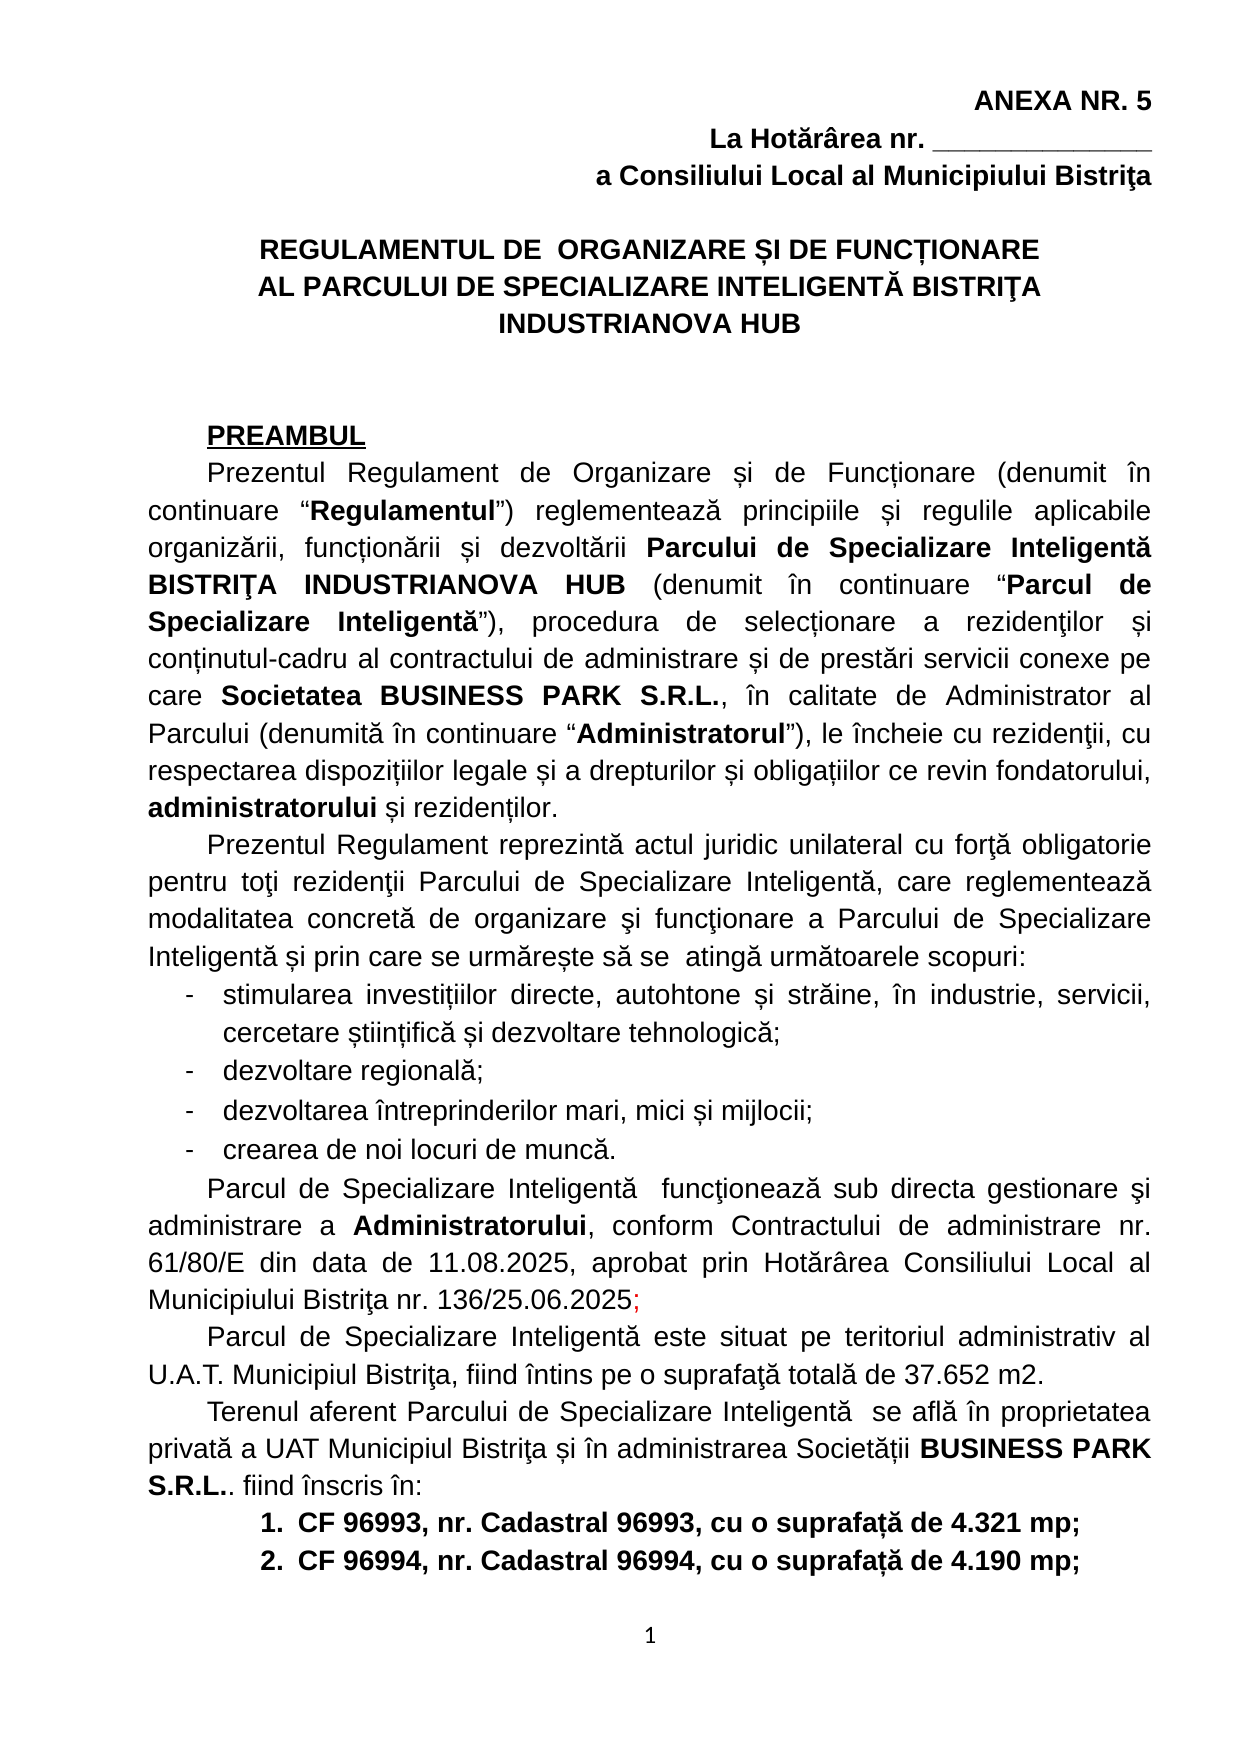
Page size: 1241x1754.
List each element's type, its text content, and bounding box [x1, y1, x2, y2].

text a Consiliului Local al Municipiului Bistriţa [148, 159, 1152, 191]
text AL PARCULUI DE SPECIALIZARE INTELIGENTĂ BISTRIŢA INDUSTRIANOVA HUB [148, 270, 1152, 340]
text PREAMBUL [148, 419, 1157, 451]
list CF 96993, nr. Cadastral 96993, cu o suprafață de 4.321 mp; [260, 1506, 1152, 1539]
list dezvoltarea întreprinderilor mari, mici și mijlocii; [185, 1093, 1152, 1127]
text Parcul de Specializare Inteligentă funcţionează sub directa gestionare şi administrare a Administratorului, conform Contractului de administrare nr. 61/80/E din data de 11.08.2025, aprobat prin Hotărârea Consiliului Local al Municipiului Bistriţa nr. 136/25.06.2025; [148, 1172, 1152, 1316]
list dezvoltare regională; [185, 1053, 1152, 1088]
text Terenul aferent Parcului de Specializare Inteligentă se află în proprietatea privată a UAT Municipiul Bistriţa și în administrarea Societății BUSINESS PARK S.R.L.. fiind înscris în: [148, 1395, 1152, 1502]
list crearea de noi locuri de muncă. [185, 1132, 1152, 1167]
list CF 96994, nr. Cadastral 96994, cu o suprafață de 4.190 mp; [260, 1543, 1152, 1576]
list stimularea investițiilor directe, autohtone și străine, în industrie, servicii, cercetare științifică și dezvoltare tehnologică; [185, 977, 1152, 1048]
text Parcul de Specializare Inteligentă este situat pe teritoriul administrativ al U.A.T. Municipiul Bistriţa, fiind întins pe o suprafaţă totală de 37.652 m2. [148, 1320, 1152, 1390]
text Prezentul Regulament de Organizare și de Funcționare (denumit în continuare “Regulamentul”) reglementează principiile și regulile aplicabile organizării, funcționării și dezvoltării Parcului de Specializare Inteligentă BISTRIŢA INDUSTRIANOVA HUB (denumit în continuare “Parcul de Specializare Inteligentă”), procedura de selecționare a rezidenţilor și conținutul-cadru al contractului de administrare și de prestări servicii conexe pe care Societatea BUSINESS PARK S.R.L., în calitate de Administrator al Parcului (denumită în continuare “Administratorul”), le încheie cu rezidenţii, cu respectarea dispozițiilor legale și a drepturilor și obligațiilor ce revin fondatorului, administratorului și rezidenților. [148, 456, 1152, 823]
text ANEXA NR. 5 [148, 84, 1152, 117]
text La Hotărârea nr. ______________ [148, 122, 1152, 154]
text REGULAMENTUL DE ORGANIZARE ȘI DE FUNCȚIONARE [148, 233, 1152, 266]
text Prezentul Regulament reprezintă actul juridic unilateral cu forţă obligatorie pentru toţi rezidenţii Parcului de Specializare Inteligentă, care reglementează modalitatea concretă de organizare şi funcţionare a Parcului de Specializare Inteligentă și prin care se urmărește să se atingă următoarele scopuri: [148, 828, 1152, 972]
